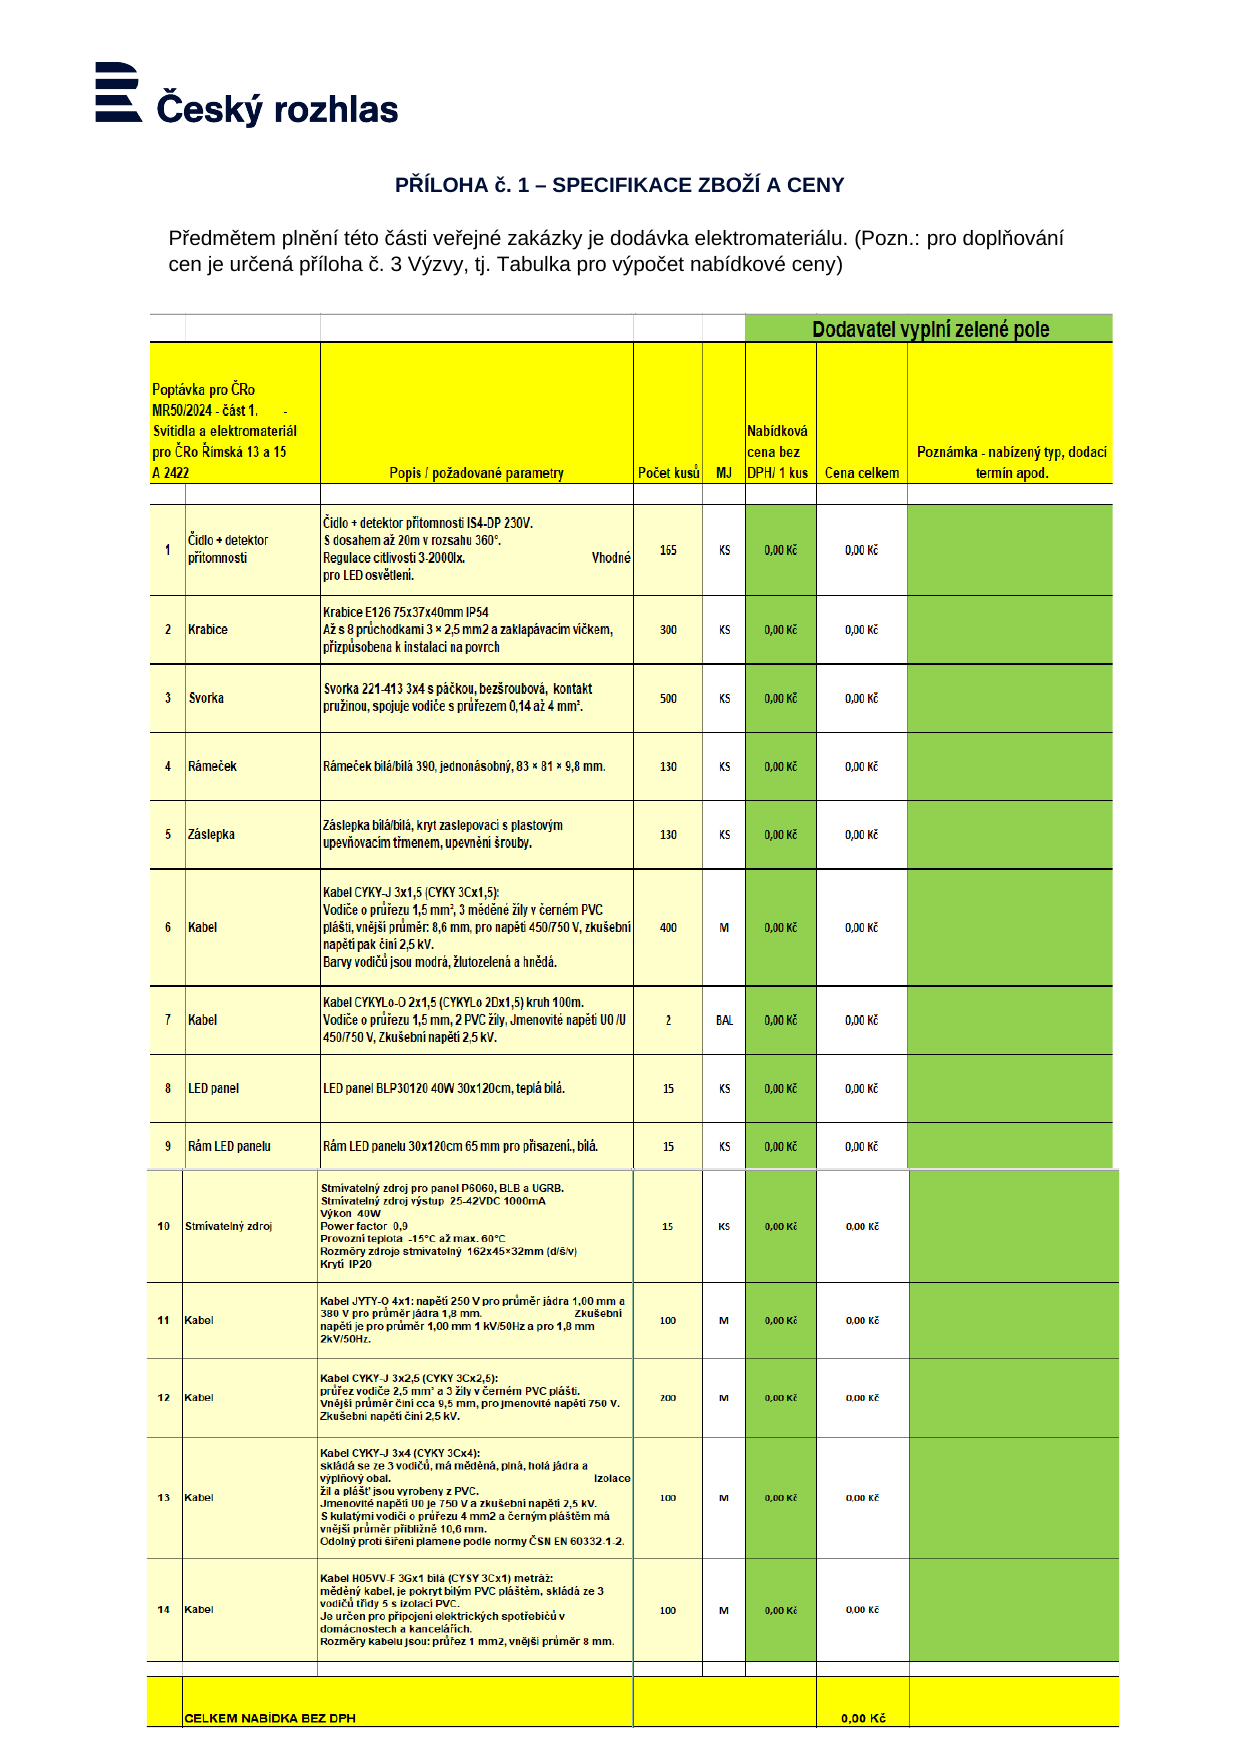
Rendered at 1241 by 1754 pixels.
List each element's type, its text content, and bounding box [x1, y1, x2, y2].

picture [95, 62, 398, 128]
text Předmětem plnění této části veřejné zakázky je dodávka elektromateriálu. (Pozn.: pro doplňování cen je určená příloha č. 3 Výzvy, tj. Tabulka pro výpočet nabídkové ceny) [168, 224, 1072, 276]
picture [146, 313, 1120, 1728]
text PŘÍLOHA č. 1 – SPECIFIKACE ZBOŽÍ A CENY [168, 172, 1072, 198]
